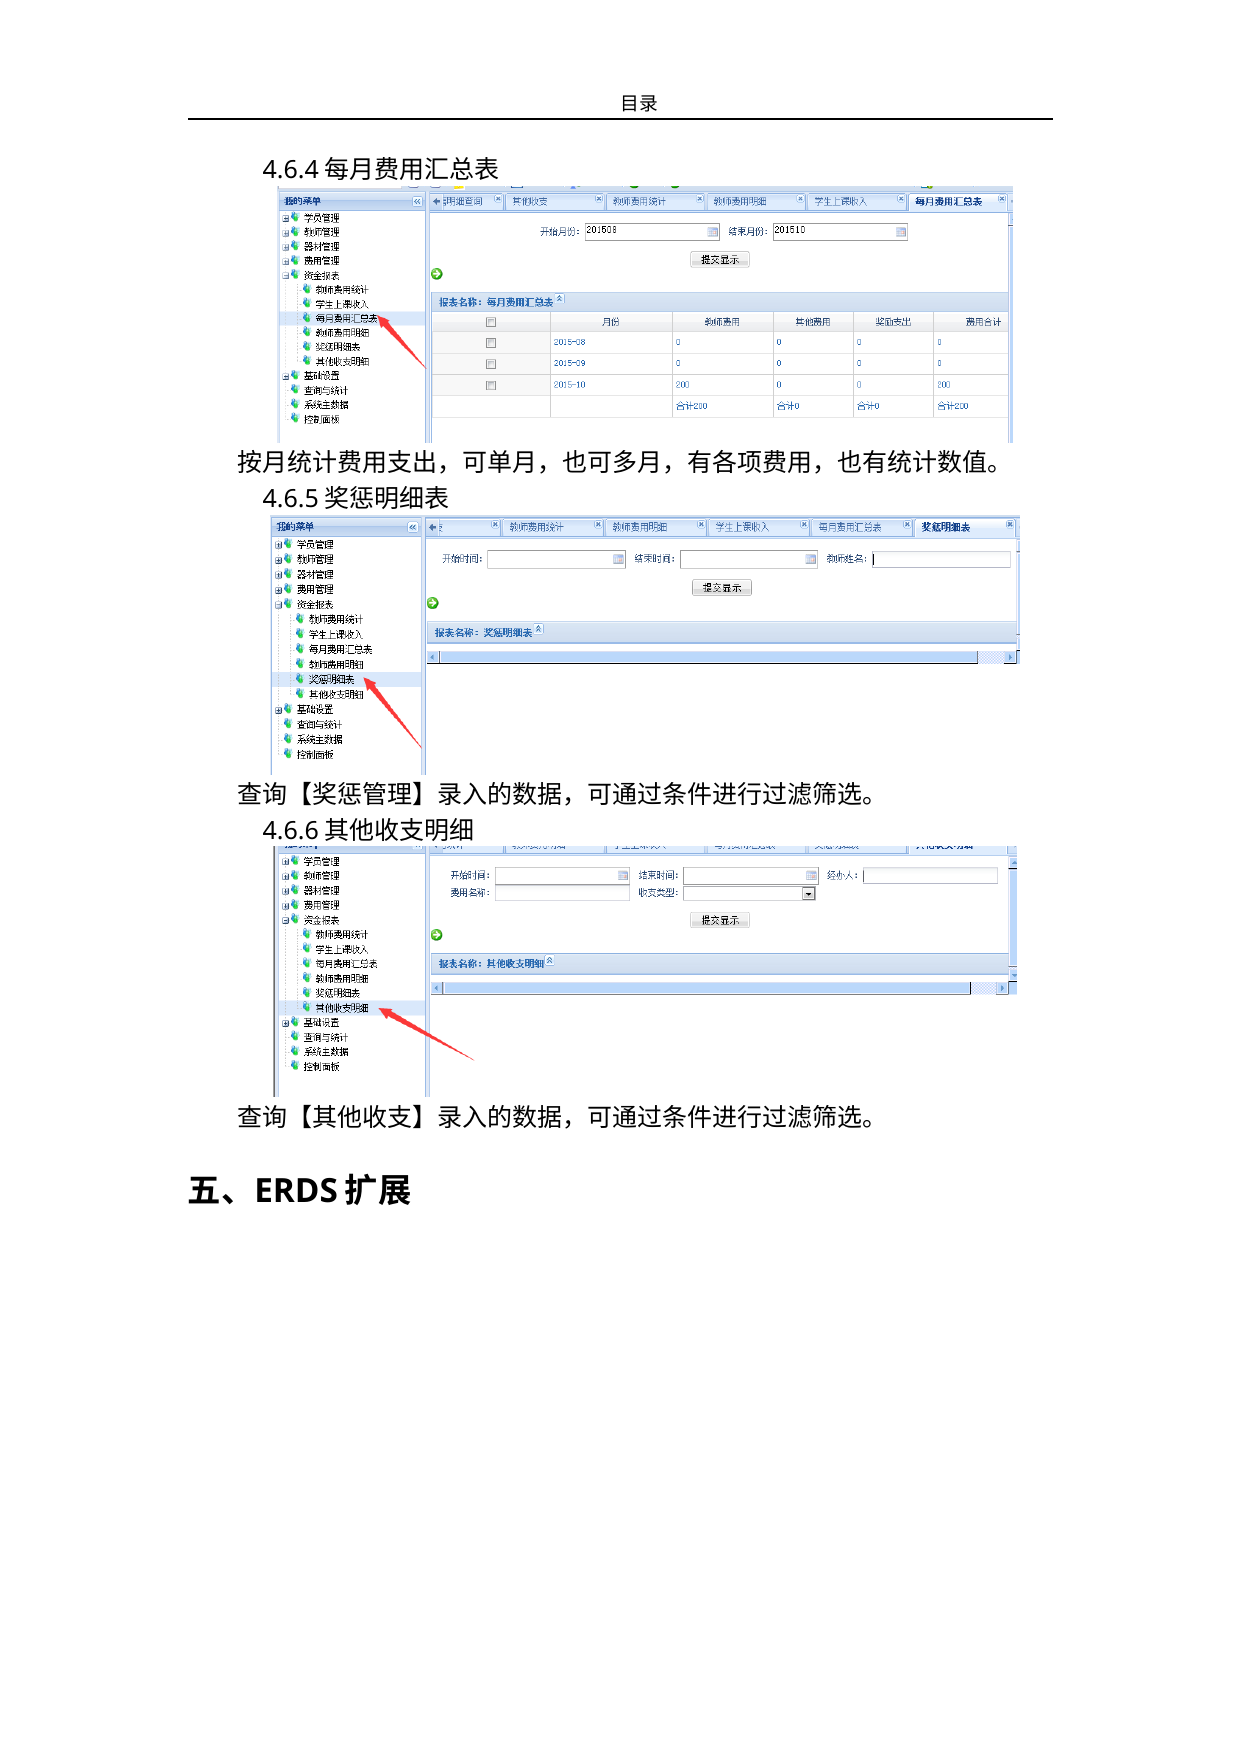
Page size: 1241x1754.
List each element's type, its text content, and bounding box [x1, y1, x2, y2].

subtitle 4.6.6其他收支明细 [187, 811, 1053, 847]
text 查询【奖惩管理】录入的数据，可通过条件进行过滤筛选。 [187, 774, 1053, 811]
picture [273, 846, 1017, 1097]
text 按月统计费用支出，可单月，也可多月，有各项费用，也有统计数值。 [187, 443, 1053, 479]
subtitle 4.6.4每月费用汇总表 [187, 150, 1053, 186]
subtitle 4.6.5奖惩明细表 [187, 479, 1053, 515]
picture [270, 515, 1020, 775]
picture [277, 186, 1013, 443]
subtitle 五、ERDS扩展 [187, 1164, 1053, 1212]
text 查询【其他收支】录入的数据，可通过条件进行过滤筛选。 [187, 1097, 1053, 1133]
